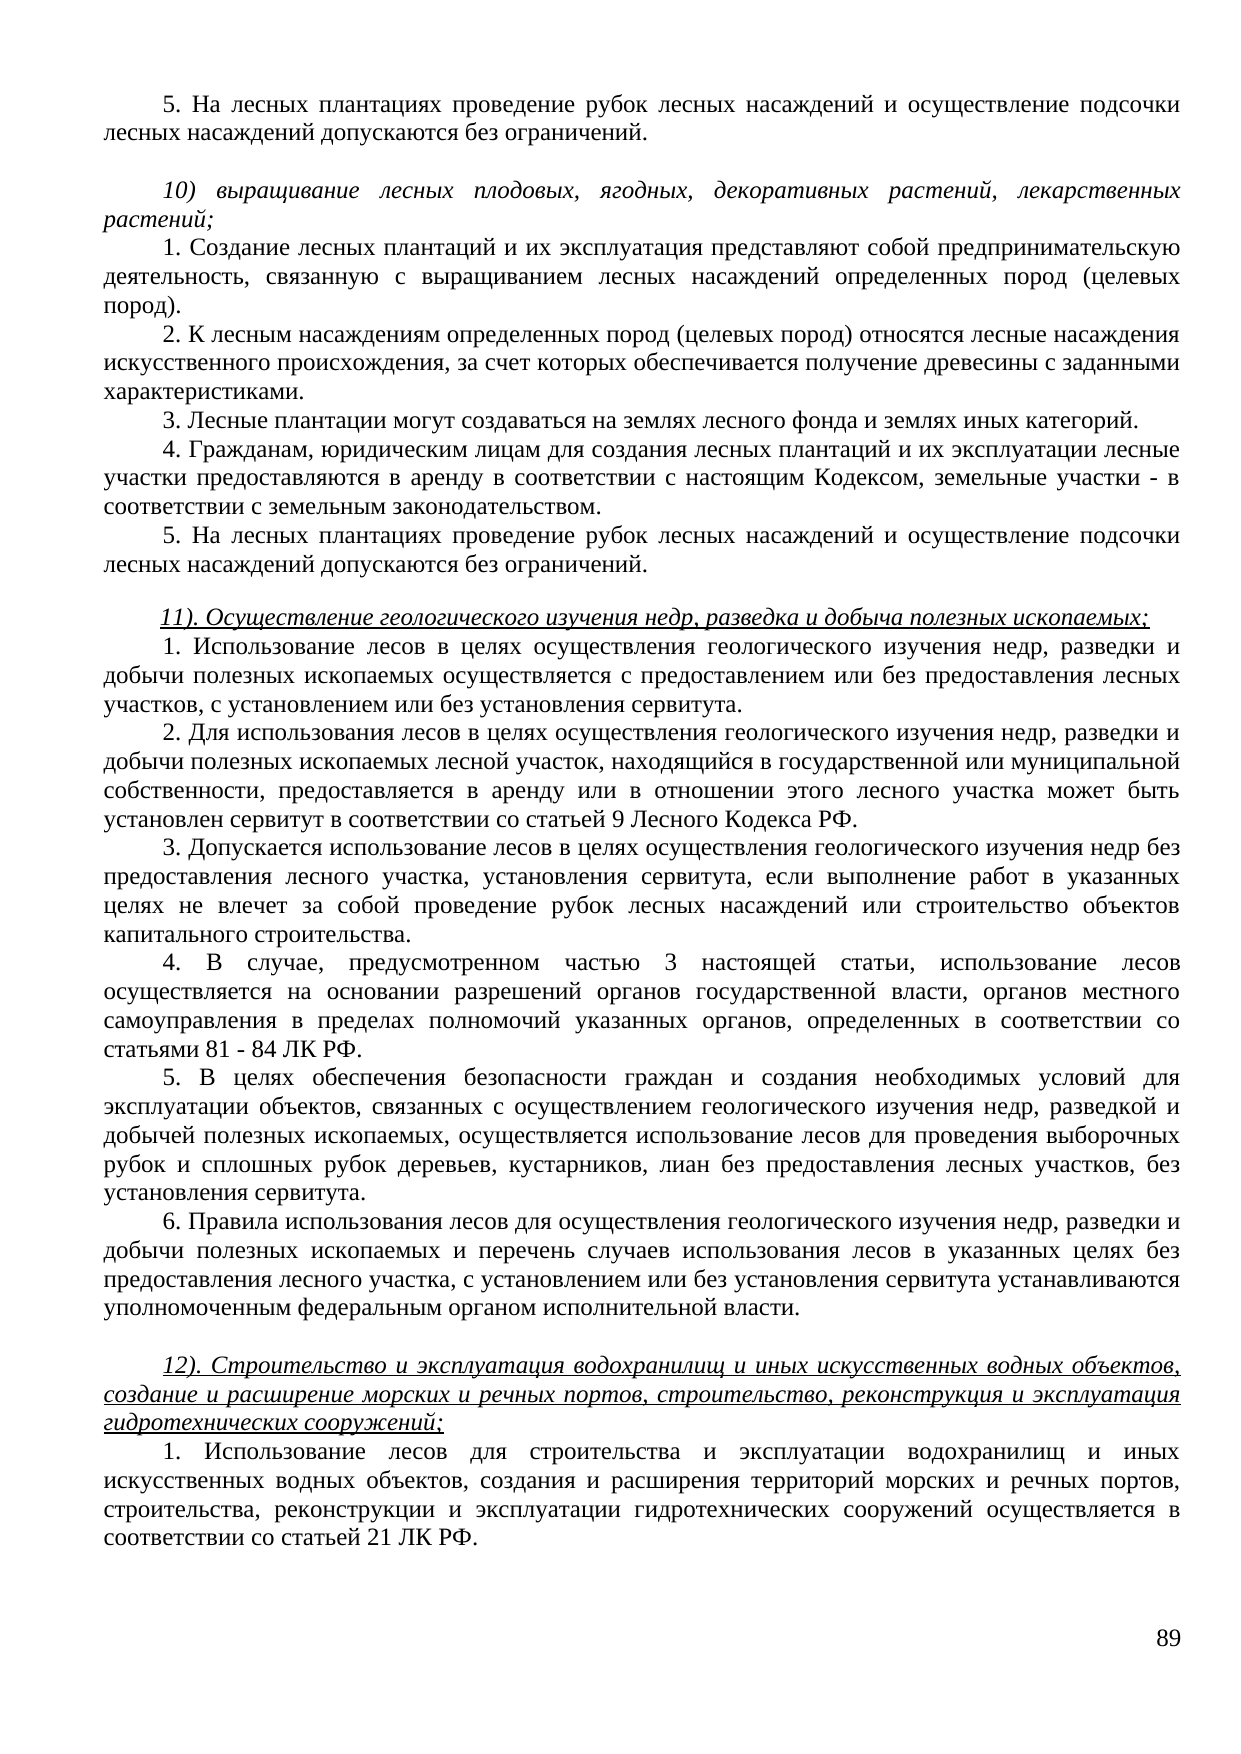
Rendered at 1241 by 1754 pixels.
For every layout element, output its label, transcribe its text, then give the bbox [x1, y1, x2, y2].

text 4. Гражданам, юридическим лицам для создания лесных плантаций и их эксплуатации лесные участки предоставляются в аренду в соответствии с настоящим Кодексом, земельные участки - в соответствии с земельным законодательством. [103, 434, 1181, 520]
text 1. Использование лесов для строительства и эксплуатации водохранилищ и иных искусственных водных объектов, создания и расширения территорий морских и речных портов, строительства, реконструкции и эксплуатации гидротехнических сооружений осуществляется в соответствии со статьей 21 ЛК РФ. [103, 1436, 1181, 1551]
text 12). Строительство и эксплуатация водохранилищ и иных искусственных водных объектов, создание и расширение морских и речных портов, строительство, реконструкция и эксплуатация гидротехнических сооружений; [103, 1350, 1181, 1404]
text 1. Использование лесов в целях осуществления геологического изучения недр, разведки и добычи полезных ископаемых осуществляется с предоставлением или без предоставления лесных участков, с установлением или без установления сервитута. [103, 631, 1181, 717]
text 3. Лесные плантации могут создаваться на землях лесного фонда и землях иных категорий. [103, 405, 1181, 434]
text 6. Правила использования лесов для осуществления геологического изучения недр, разведки и добычи полезных ископаемых и перечень случаев использования лесов в указанных целях без предоставления лесного участка, с установлением или без установления сервитута устанавливаются уполномоченным федеральным органом исполнительной власти. [103, 1206, 1181, 1321]
text 5. В целях обеспечения безопасности граждан и создания необходимых условий для эксплуатации объектов, связанных с осуществлением геологического изучения недр, разведкой и добычей полезных ископаемых, осуществляется использование лесов для проведения выборочных рубок и сплошных рубок деревьев, кустарников, лиан без предоставления лесных участков, без установления сервитута. [103, 1062, 1181, 1206]
text 12). Строительство и эксплуатация водохранилищ и иных искусственных водных объектов, создание и расширение морских и речных портов, строительство, реконструкция и эксплуатация гидротехнических сооружений; [103, 1405, 1181, 1436]
text 2. Для использования лесов в целях осуществления геологического изучения недр, разведки и добычи полезных ископаемых лесной участок, находящийся в государственной или муниципальной собственности, предоставляется в аренду или в отношении этого лесного участка может быть установлен сервитут в соответствии со статьей 9 Лесного Кодекса РФ. [103, 717, 1181, 832]
text 10) выращивание лесных плодовых, ягодных, декоративных растений, лекарственных растений; [103, 175, 1181, 232]
text 5. На лесных плантациях проведение рубок лесных насаждений и осуществление подсочки лесных насаждений допускаются без ограничений. [103, 89, 1181, 146]
text 11). Осуществление геологического изучения недр, разведка и добыча полезных ископаемых; [103, 602, 1181, 631]
text 3. Допускается использование лесов в целях осуществления геологического изучения недр без предоставления лесного участка, установления сервитута, если выполнение работ в указанных целях не влечет за собой проведение рубок лесных насаждений или строительство объектов капитального строительства. [103, 832, 1181, 947]
text 5. На лесных плантациях проведение рубок лесных насаждений и осуществление подсочки лесных насаждений допускаются без ограничений. [103, 520, 1181, 577]
text 4. В случае, предусмотренном частью 3 настоящей статьи, использование лесов осуществляется на основании разрешений органов государственной власти, органов местного самоуправления в пределах полномочий указанных органов, определенных в соответствии со статьями 81 - 84 ЛК РФ. [103, 947, 1181, 1062]
